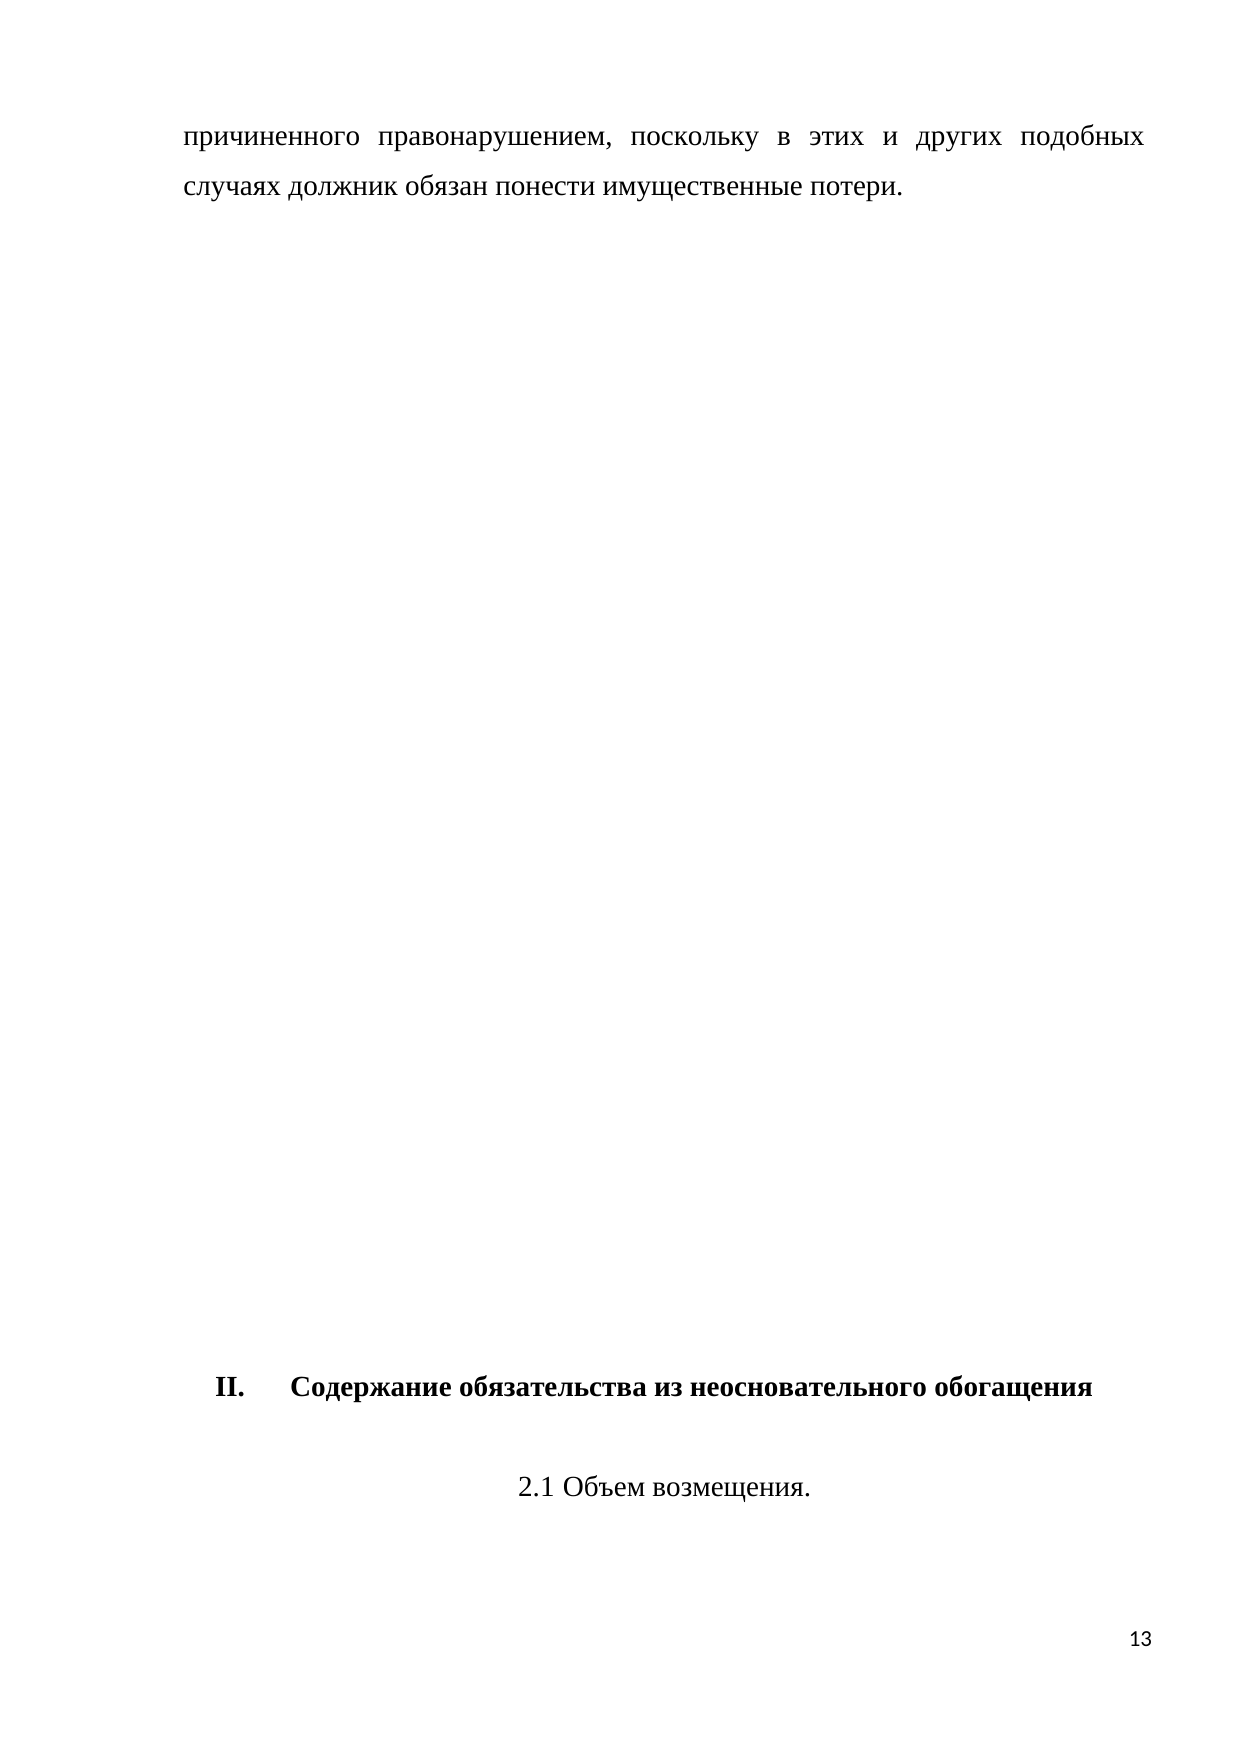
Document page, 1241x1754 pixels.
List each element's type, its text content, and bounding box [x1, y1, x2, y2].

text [183, 118, 1146, 202]
list Объем возмещения. [183, 1469, 1146, 1503]
list Содержание обязательства из неосновательного обогащения [215, 1369, 1146, 1402]
